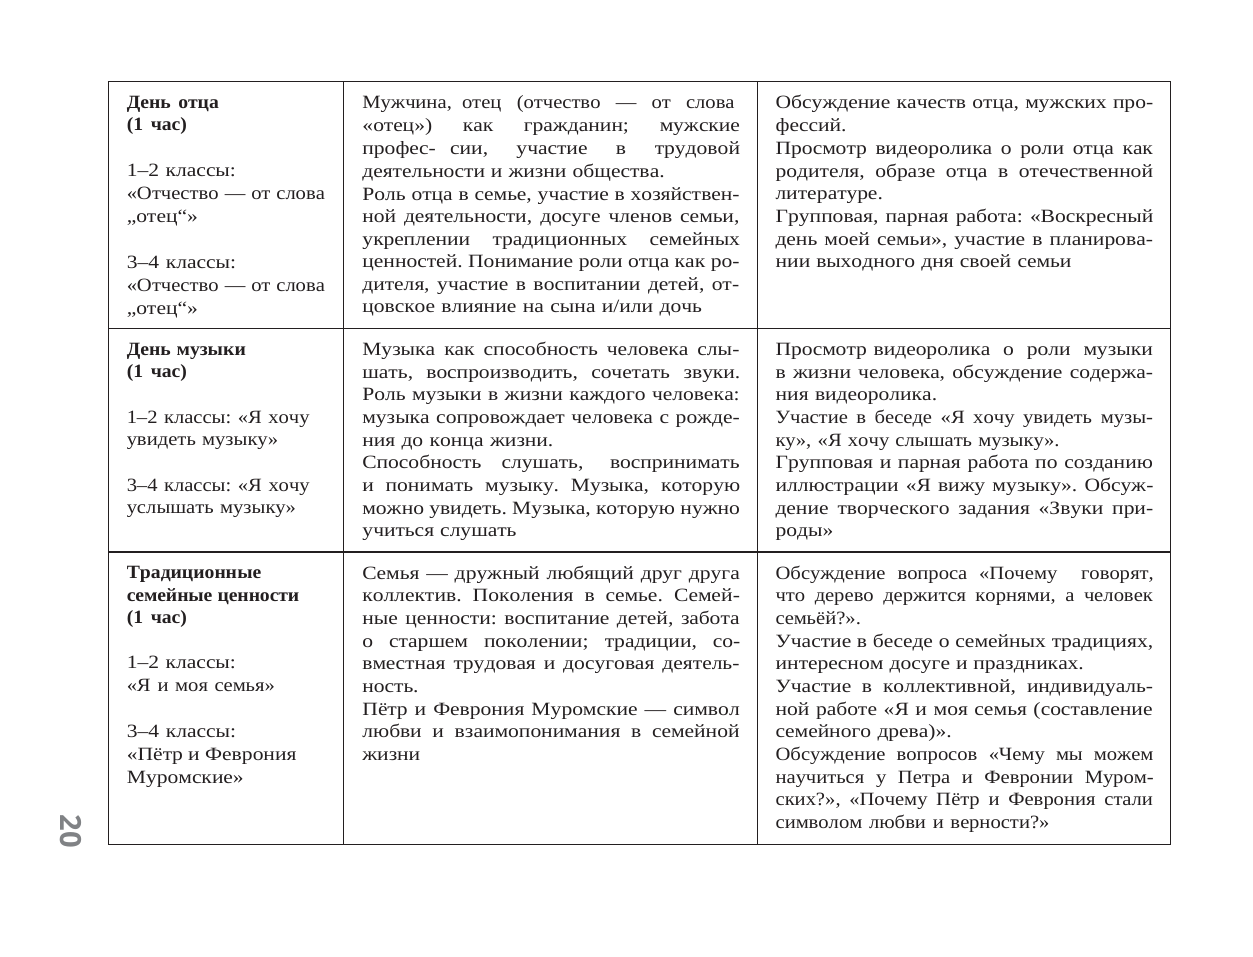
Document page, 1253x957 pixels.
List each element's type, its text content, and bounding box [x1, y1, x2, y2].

table_header Обсуждение качеств отца, мужских про- фессий. Просмотр видеоролика о роли отца как родителя, образе отца в отечественной литературе. Групповая, парная работа: «Воскресный день моей семьи», участие в планирова- нии выходного дня своей семьи [758, 82, 1170, 328]
table_header День отца (1 час) 1–2 классы: «Отчество — от слова „отец“» 3–4 классы: «Отчество — от слова „отец“» [109, 82, 343, 328]
table_cell Традиционные семейные ценности (1 час) 1–2 классы: «Я и моя семья» 3–4 классы: «Пётр и Феврония Муромские» [109, 553, 343, 844]
table_cell Семья — дружный любящий друг друга коллектив. Поколения в семье. Семей- ные ценности: воспитание детей, забота о старшем поколении; традиции, со- вместная трудовая и досуговая деятель- ность. Пётр и Феврония Муромские — символ любви и взаимопонимания в семейной жизни [344, 553, 757, 844]
table_cell Обсуждение вопроса «Почему говорят, что дерево держится корнями, а человек семьёй?». Участие в беседе о семейных традициях, интересном досуге и праздниках. Участие в коллективной, индивидуаль- ной работе «Я и моя семья (составление семейного древа)». Обсуждение вопросов «Чему мы можем научиться у Петра и Февронии Муром- ских?», «Почему Пётр и Феврония стали символом любви и верности?» [758, 553, 1170, 844]
table_cell День музыки (1 час) 1–2 классы: «Я хочу увидеть музыку» 3–4 классы: «Я хочу услышать музыку» [109, 329, 343, 551]
table_cell Музыка как способность человека слы- шать, воспроизводить, сочетать звуки. Роль музыки в жизни каждого человека: музыка сопровождает человека с рожде- ния до конца жизни. Способность слушать, воспринимать и понимать музыку. Музыка, которую можно увидеть. Музыка, которую нужно учиться слушать [344, 329, 757, 551]
table_header Мужчина, отец (отчество — от слова «отец») как гражданин; мужские профес- сии, участие в трудовой деятельности и жизни общества. Роль отца в семье, участие в хозяйствен- ной деятельности, досуге членов семьи, укреплении традиционных семейных ценностей. Понимание роли отца как ро- дителя, участие в воспитании детей, от- цовское влияние на сына и/или дочь [344, 82, 757, 328]
table_cell Просмотр видеоролика о роли музыки в жизни человека, обсуждение содержа- ния видеоролика. Участие в беседе «Я хочу увидеть музы- ку», «Я хочу слышать музыку». Групповая и парная работа по созданию иллюстрации «Я вижу музыку». Обсуж- дение творческого задания «Звуки при- роды» [758, 329, 1170, 551]
